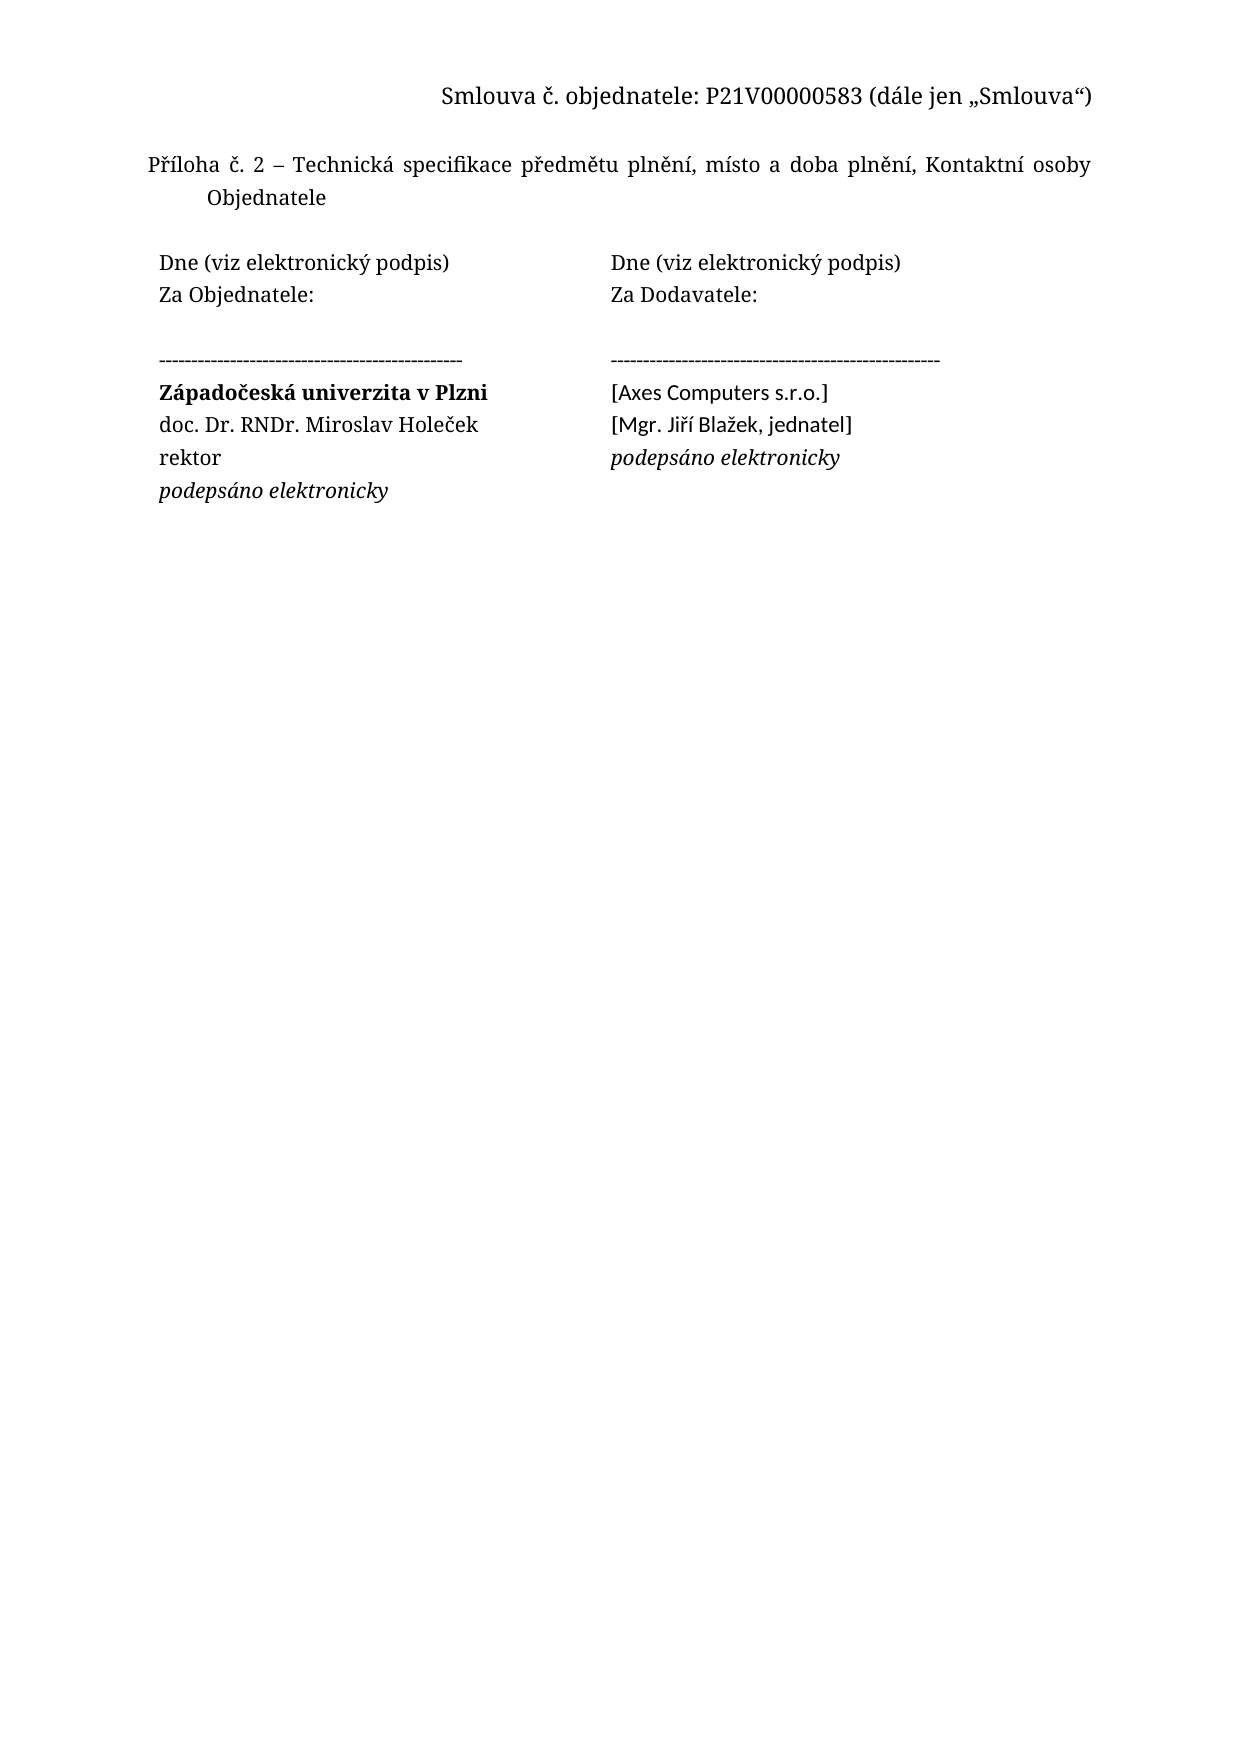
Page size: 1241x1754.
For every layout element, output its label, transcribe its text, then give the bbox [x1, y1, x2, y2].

table_header Dne (viz elektronický podpis) Za Objednatele: ----------------------------------------------- Západočeská univerzita v Plzni doc. Dr. RNDr. Miroslav Holeček rektor podepsáno elektronicky [148, 248, 599, 508]
text Příloha č. 2 – Technická specifikace předmětu plnění, místo a doba plnění, Kontaktní osoby Objednatele [148, 150, 1093, 211]
table_header Dne (viz elektronický podpis) Za Dodavatele: --------------------------------------------------- [Axes Computers s.r.o.] [Mgr. Jiří Blažek, jednatel] podepsáno elektronicky [599, 248, 1051, 508]
